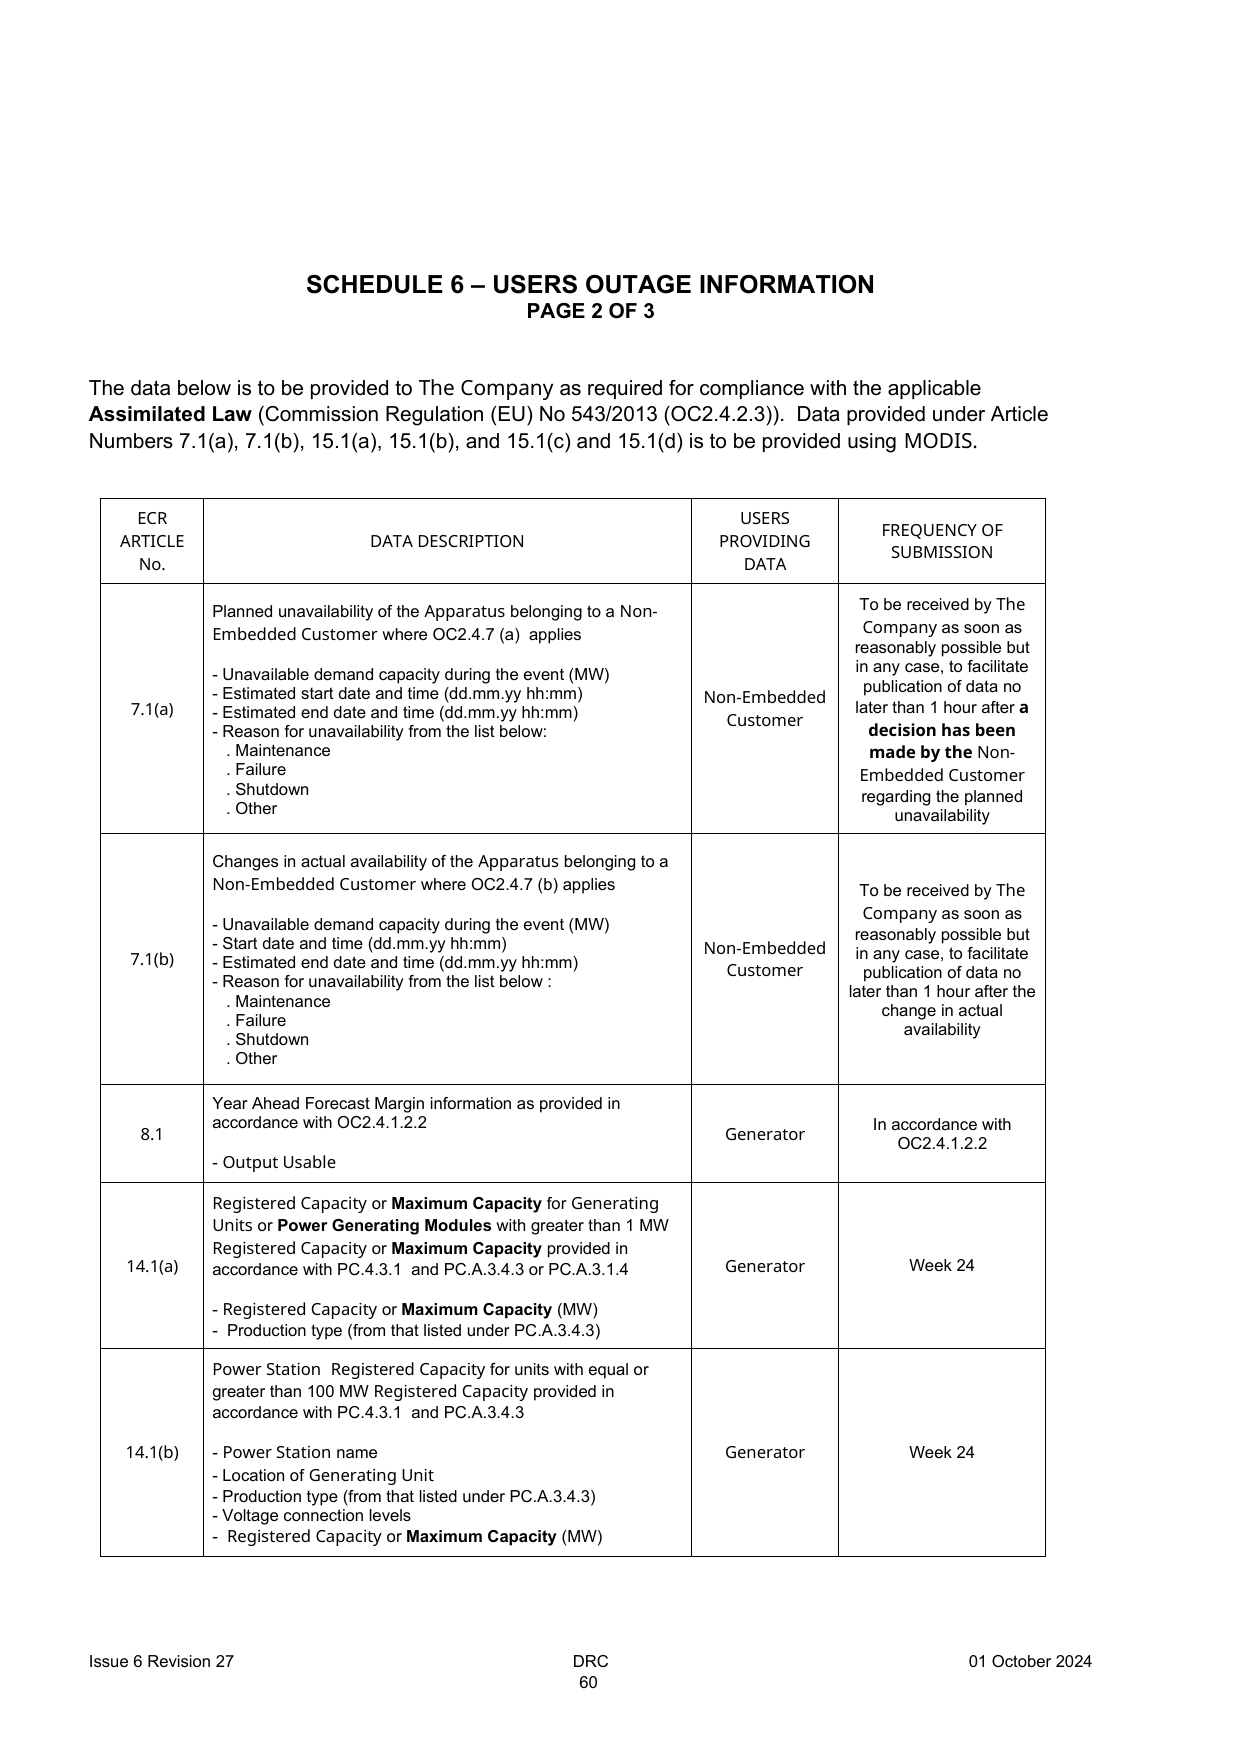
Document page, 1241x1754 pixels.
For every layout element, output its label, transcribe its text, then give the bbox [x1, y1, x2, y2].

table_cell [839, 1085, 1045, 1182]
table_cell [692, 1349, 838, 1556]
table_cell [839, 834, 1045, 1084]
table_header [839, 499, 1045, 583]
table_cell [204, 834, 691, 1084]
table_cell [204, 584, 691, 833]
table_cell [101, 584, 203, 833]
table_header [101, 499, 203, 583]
text PAGE 2 OF 3 [89, 299, 1092, 323]
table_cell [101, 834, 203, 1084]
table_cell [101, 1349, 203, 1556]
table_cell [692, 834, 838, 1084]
text The data below is to be provided to The Company as required for compliance with the applicable Assimilated Law (Commission Regulation (EU) No 543/2013 (OC2.4.2.3)). Data provided under Article Numbers 7.1(a), 7.1(b), 15.1(a), 15.1(b), and 15.1(c) and 15.1(d) is to be provided using MODIS. [89, 373, 1092, 454]
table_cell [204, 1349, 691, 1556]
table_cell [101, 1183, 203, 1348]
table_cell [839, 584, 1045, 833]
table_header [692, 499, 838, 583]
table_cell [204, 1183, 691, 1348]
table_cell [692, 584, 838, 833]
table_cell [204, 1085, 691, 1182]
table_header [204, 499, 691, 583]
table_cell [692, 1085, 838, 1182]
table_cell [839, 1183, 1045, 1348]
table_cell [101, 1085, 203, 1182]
text SCHEDULE 6 – USERS OUTAGE INFORMATION [89, 270, 1092, 299]
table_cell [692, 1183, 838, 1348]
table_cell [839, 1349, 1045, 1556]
